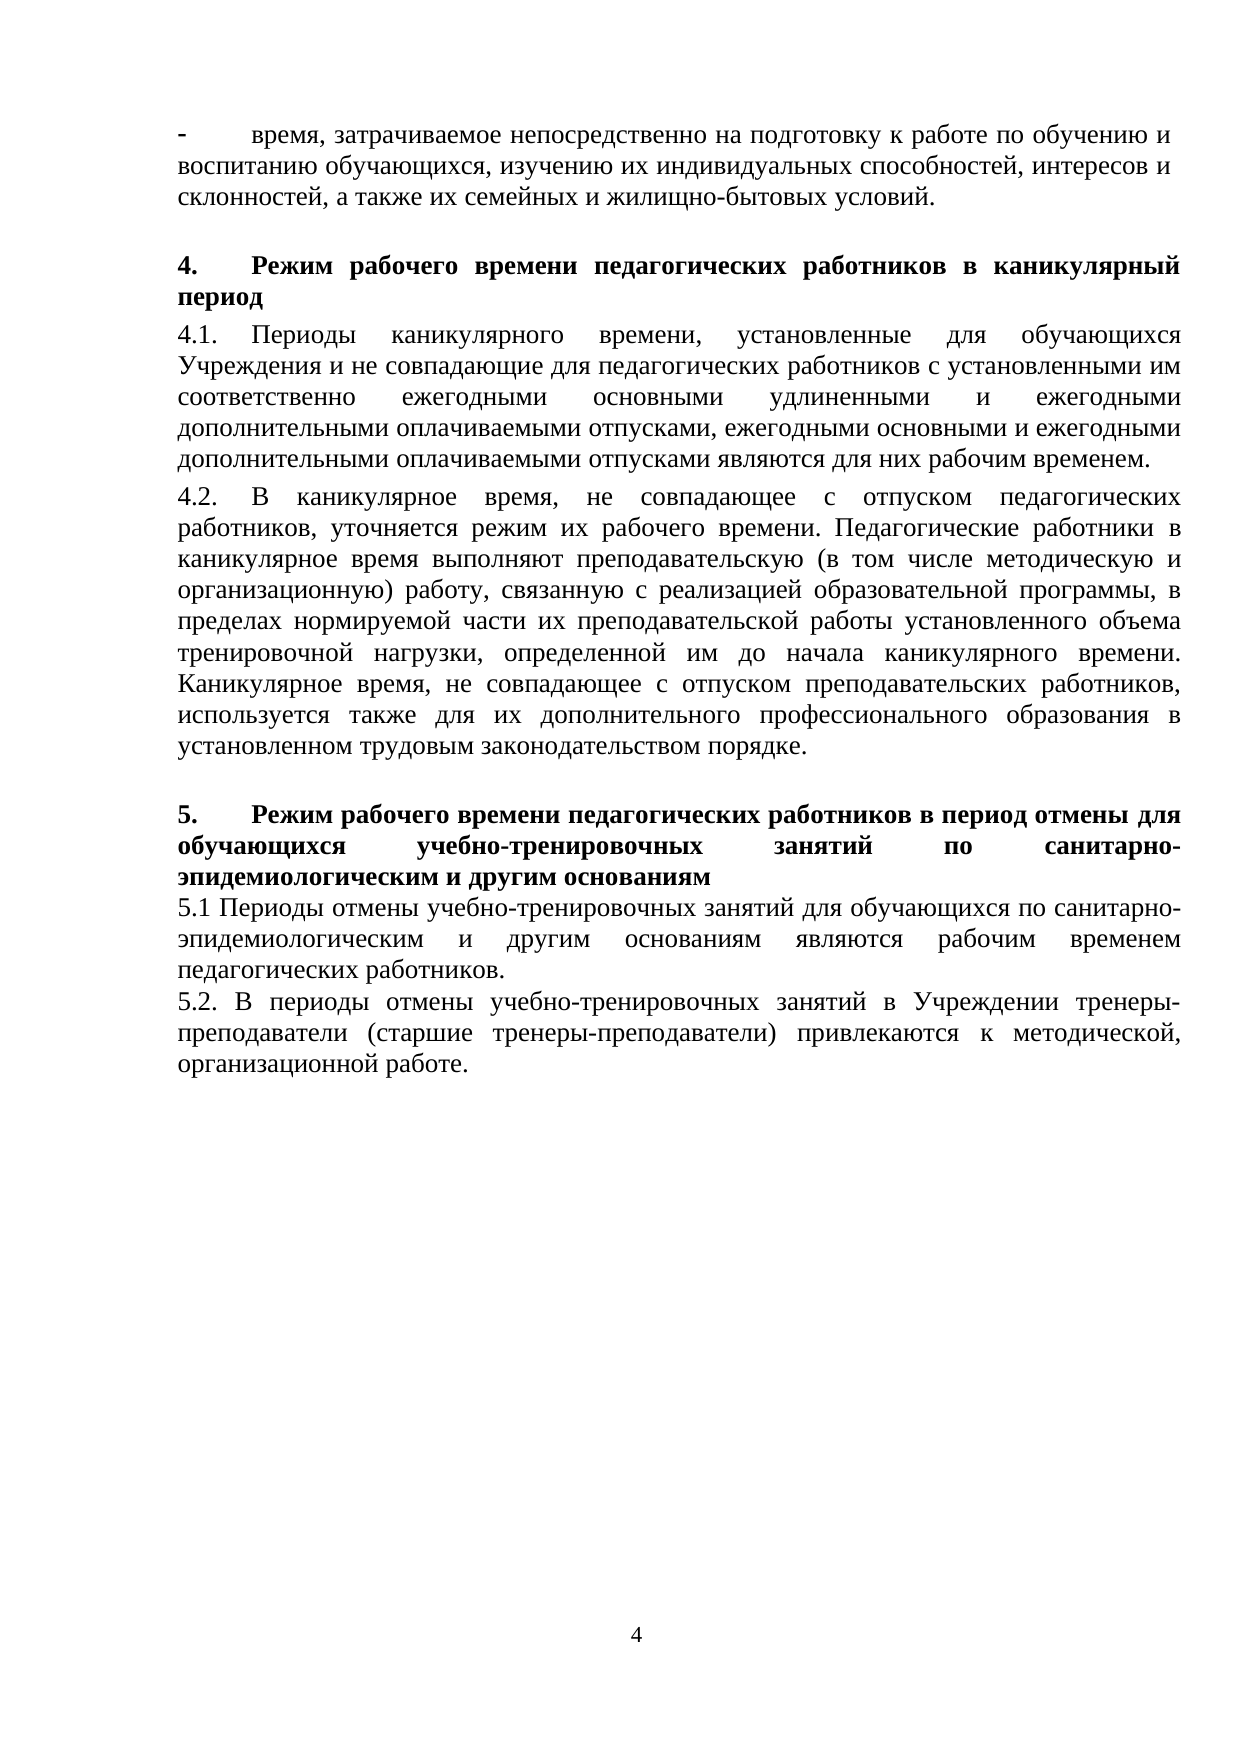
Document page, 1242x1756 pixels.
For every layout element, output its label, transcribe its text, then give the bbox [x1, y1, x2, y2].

text 5.2. В периоды отмены учебно-тренировочных занятий в Учреждении тренеры- преподаватели (старшие тренеры-преподаватели) привлекаются к методической, организационной работе. [177, 984, 1181, 1078]
subtitle Режим рабочего времени педагогических работников в период отмены для обучающихся учебно-тренировочных занятий по санитарно-эпидемиологическим и другим основаниям [177, 798, 1181, 891]
list В каникулярное время, не совпадающее с отпуском педагогических работников, уточняется режим их рабочего времени. Педагогические работники в каникулярное время выполняют преподавательскую (в том числе методическую и организационную) работу, связанную с реализацией образовательной программы, в пределах нормируемой части их преподавательской работы установленного объема тренировочной нагрузки, определенной им до начала каникулярного времени. Каникулярное время, не совпадающее с отпуском преподавательских работников, используется также для их дополнительного профессионального образования в установленном трудовым законодательством порядке. [177, 480, 1181, 760]
text 5.1 Периоды отмены учебно-тренировочных занятий для обучающихся по санитарно- эпидемиологическим и другим основаниям являются рабочим временем педагогических работников. [177, 891, 1181, 984]
list время, затрачиваемое непосредственно на подготовку к работе по обучению и воспитанию обучающихся, изучению их индивидуальных способностей, интересов и склонностей, а также их семейных и жилищно-бытовых условий. [177, 118, 1171, 212]
subtitle Режим рабочего времени педагогических работников в каникулярный период [177, 249, 1181, 311]
list Периоды каникулярного времени, установленные для обучающихся Учреждения и не совпадающие для педагогических работников с установленными им соответственно ежегодными основными удлиненными и ежегодными дополнительными оплачиваемыми отпусками, ежегодными основными и ежегодными дополнительными оплачиваемыми отпусками являются для них рабочим временем. [177, 318, 1181, 473]
